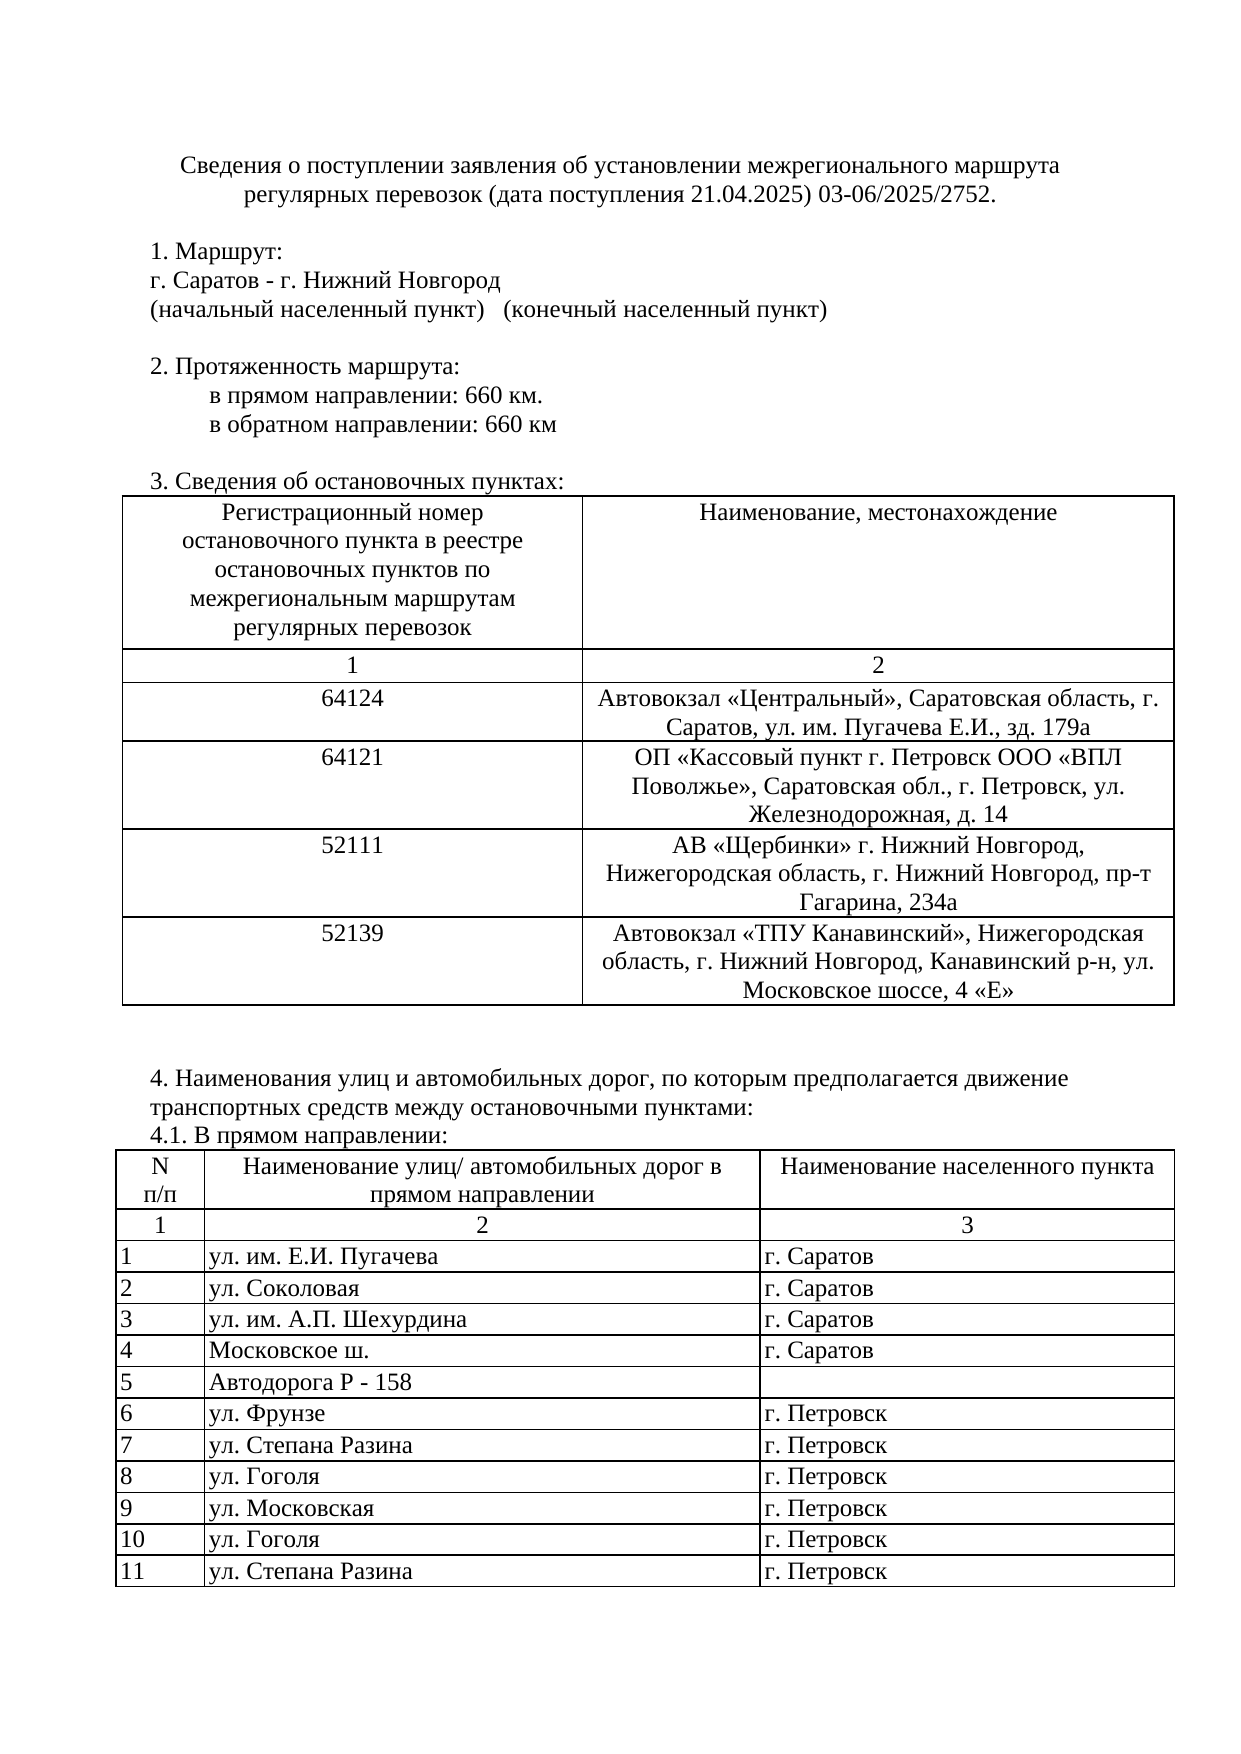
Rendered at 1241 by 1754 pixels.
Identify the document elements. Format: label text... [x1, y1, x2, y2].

table_cell Автовокзал «ТПУ Канавинский», Нижегородская область, г. Нижний Новгород, Канавинский р-н, ул. Московское шоссе, 4 «Е» [583, 918, 1173, 1004]
table_cell 64124 [123, 683, 582, 740]
table_cell ул. Гоголя [205, 1462, 759, 1491]
table_cell 2 [583, 650, 1173, 681]
table_cell 3 [761, 1210, 1174, 1240]
table_cell ул. Соколовая [205, 1273, 759, 1303]
table_cell ул. Фрунзе [205, 1399, 759, 1428]
table_header Наименование населенного пункта [761, 1151, 1174, 1208]
text Сведения о поступлении заявления об установлении межрегионального маршрута регулярных перевозок (дата поступления 21.04.2025) 03-06/2025/2752. [150, 150, 1090, 207]
text 2. Протяженность маршрута: [150, 351, 1090, 380]
table_cell ул. Степана Разина [205, 1430, 759, 1460]
table_cell 4 [117, 1336, 204, 1366]
table_cell ул. Московская [205, 1493, 759, 1523]
text 3. Сведения об остановочных пунктах: [150, 466, 1090, 495]
table_cell г. Саратов [761, 1304, 1174, 1334]
text 4. Наименования улиц и автомобильных дорог, по которым предполагается движение транспортных средств между остановочными пунктами: [150, 1063, 1090, 1120]
table_cell г. Петровск [761, 1525, 1174, 1554]
table_cell 64121 [123, 742, 582, 828]
table_header Наименование, местонахождение [583, 497, 1173, 648]
table_cell 52139 [123, 918, 582, 1004]
table_cell ул. Степана Разина [205, 1556, 759, 1586]
table_cell Автовокзал «Центральный», Саратовская область, г. Саратов, ул. им. Пугачева Е.И., зд. 179а [583, 683, 1173, 740]
table_cell Московское ш. [205, 1336, 759, 1366]
text в прямом направлении: 660 км. [150, 380, 1090, 409]
table_cell ОП «Кассовый пункт г. Петровск ООО «ВПЛ Поволжье», Саратовская обл., г. Петровск, ул. Железнодорожная, д. 14 [583, 742, 1173, 828]
table_cell ул. Гоголя [205, 1525, 759, 1554]
table_cell г. Петровск [761, 1493, 1174, 1523]
table_cell г. Саратов [761, 1336, 1174, 1366]
table_header N п/п [117, 1151, 204, 1208]
table_cell 10 [117, 1525, 204, 1554]
table_cell г. Петровск [761, 1462, 1174, 1491]
text (начальный населенный пункт) (конечный населенный пункт) [150, 294, 1090, 322]
table_cell [761, 1367, 1174, 1397]
text 1. Маршрут: [150, 236, 1090, 265]
table_cell 1 [123, 650, 582, 681]
table_cell АВ «Щербинки» г. Нижний Новгород, Нижегородская область, г. Нижний Новгород, пр-т Гагарина, 234а [583, 830, 1173, 916]
table_cell г. Петровск [761, 1556, 1174, 1586]
text 4.1. В прямом направлении: [150, 1120, 1090, 1149]
table_cell г. Петровск [761, 1399, 1174, 1428]
table_cell г. Саратов [761, 1273, 1174, 1303]
table_cell 9 [117, 1493, 204, 1523]
table_cell 11 [117, 1556, 204, 1586]
table_cell 7 [117, 1430, 204, 1460]
table_cell 2 [205, 1210, 759, 1240]
table_header Регистрационный номер остановочного пункта в реестре остановочных пунктов по межрегиональным маршрутам регулярных перевозок [123, 497, 582, 648]
table_cell 5 [117, 1367, 204, 1397]
table_cell 1 [117, 1241, 204, 1271]
table_cell 8 [117, 1462, 204, 1491]
table_cell 52111 [123, 830, 582, 916]
text в обратном направлении: 660 км [150, 409, 1090, 437]
table_cell г. Саратов [761, 1241, 1174, 1271]
table_cell 6 [117, 1399, 204, 1428]
table_cell г. Петровск [761, 1430, 1174, 1460]
table_cell 1 [117, 1210, 204, 1240]
table_cell ул. им. А.П. Шехурдина [205, 1304, 759, 1334]
table_cell 3 [117, 1304, 204, 1334]
text г. Саратов - г. Нижний Новгород [150, 265, 1090, 294]
table_cell ул. им. Е.И. Пугачева [205, 1241, 759, 1271]
table_cell Автодорога Р - 158 [205, 1367, 759, 1397]
table_cell 2 [117, 1273, 204, 1303]
table_header Наименование улиц/ автомобильных дорог в прямом направлении [205, 1151, 759, 1208]
